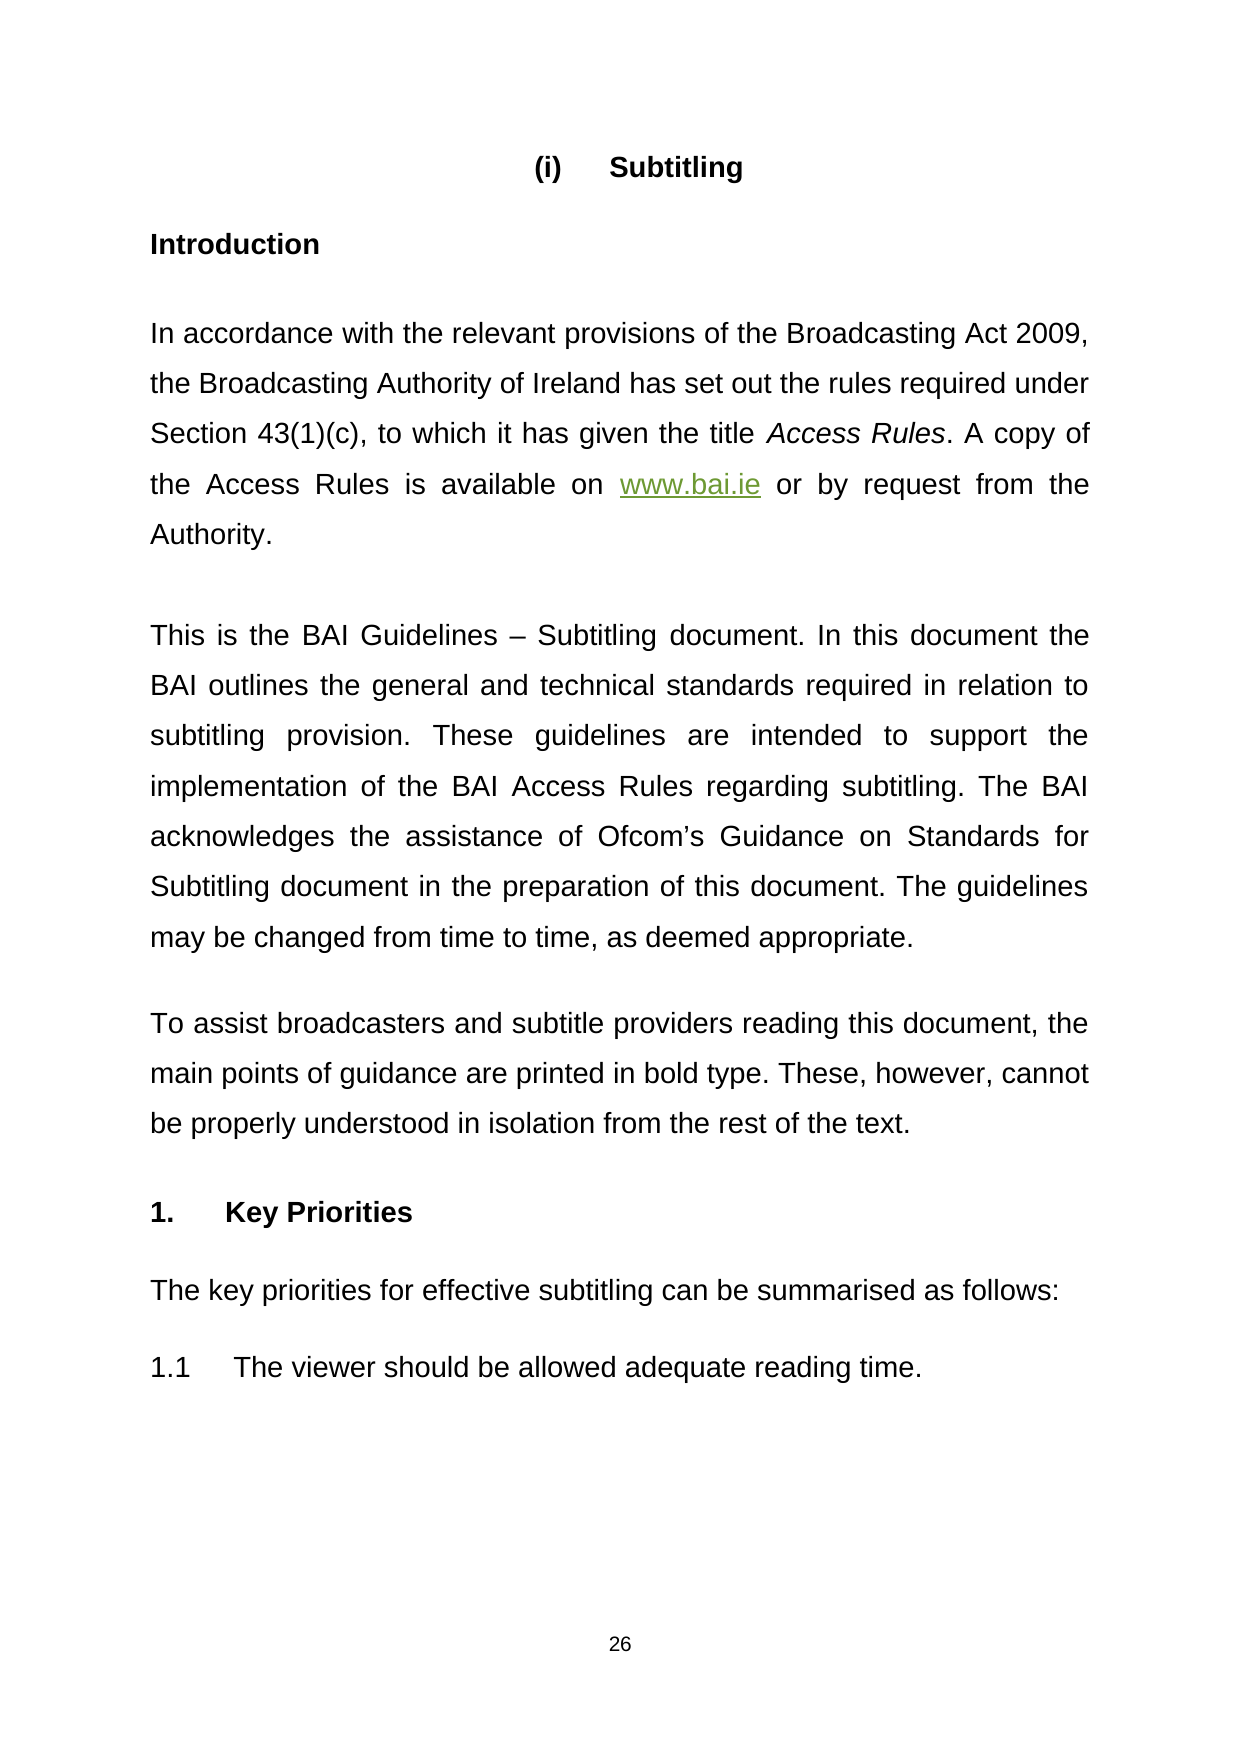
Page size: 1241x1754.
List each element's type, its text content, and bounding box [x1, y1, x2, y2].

text To assist broadcasters and subtitle providers reading this document, the main points of guidance are printed in bold type. These, however, cannot be properly understood in isolation from the rest of the text. [150, 1006, 1090, 1140]
list The viewer should be allowed adequate reading time. [150, 1349, 1090, 1383]
list Subtitling [187, 150, 1090, 183]
text The key priorities for effective subtitling can be summarised as follows: [150, 1272, 1090, 1306]
text 1. Key Priorities [150, 1195, 1090, 1229]
text In accordance with the relevant provisions of the Broadcasting Act 2009, the Broadcasting Authority of Ireland has set out the rules required under Section 43(1)(c), to which it has given the title Access Rules. A copy of the Access Rules is available on www.bai.ie or by request from the Authority. [150, 316, 1090, 551]
text Introduction [150, 227, 1090, 261]
text This is the BAI Guidelines – Subtitling document. In this document the BAI outlines the general and technical standards required in relation to subtitling provision. These guidelines are intended to support the implementation of the BAI Access Rules regarding subtitling. The BAI acknowledges the assistance of Ofcom’s Guidance on Standards for Subtitling document in the preparation of this document. The guidelines may be changed from time to time, as deemed appropriate. [150, 618, 1090, 953]
